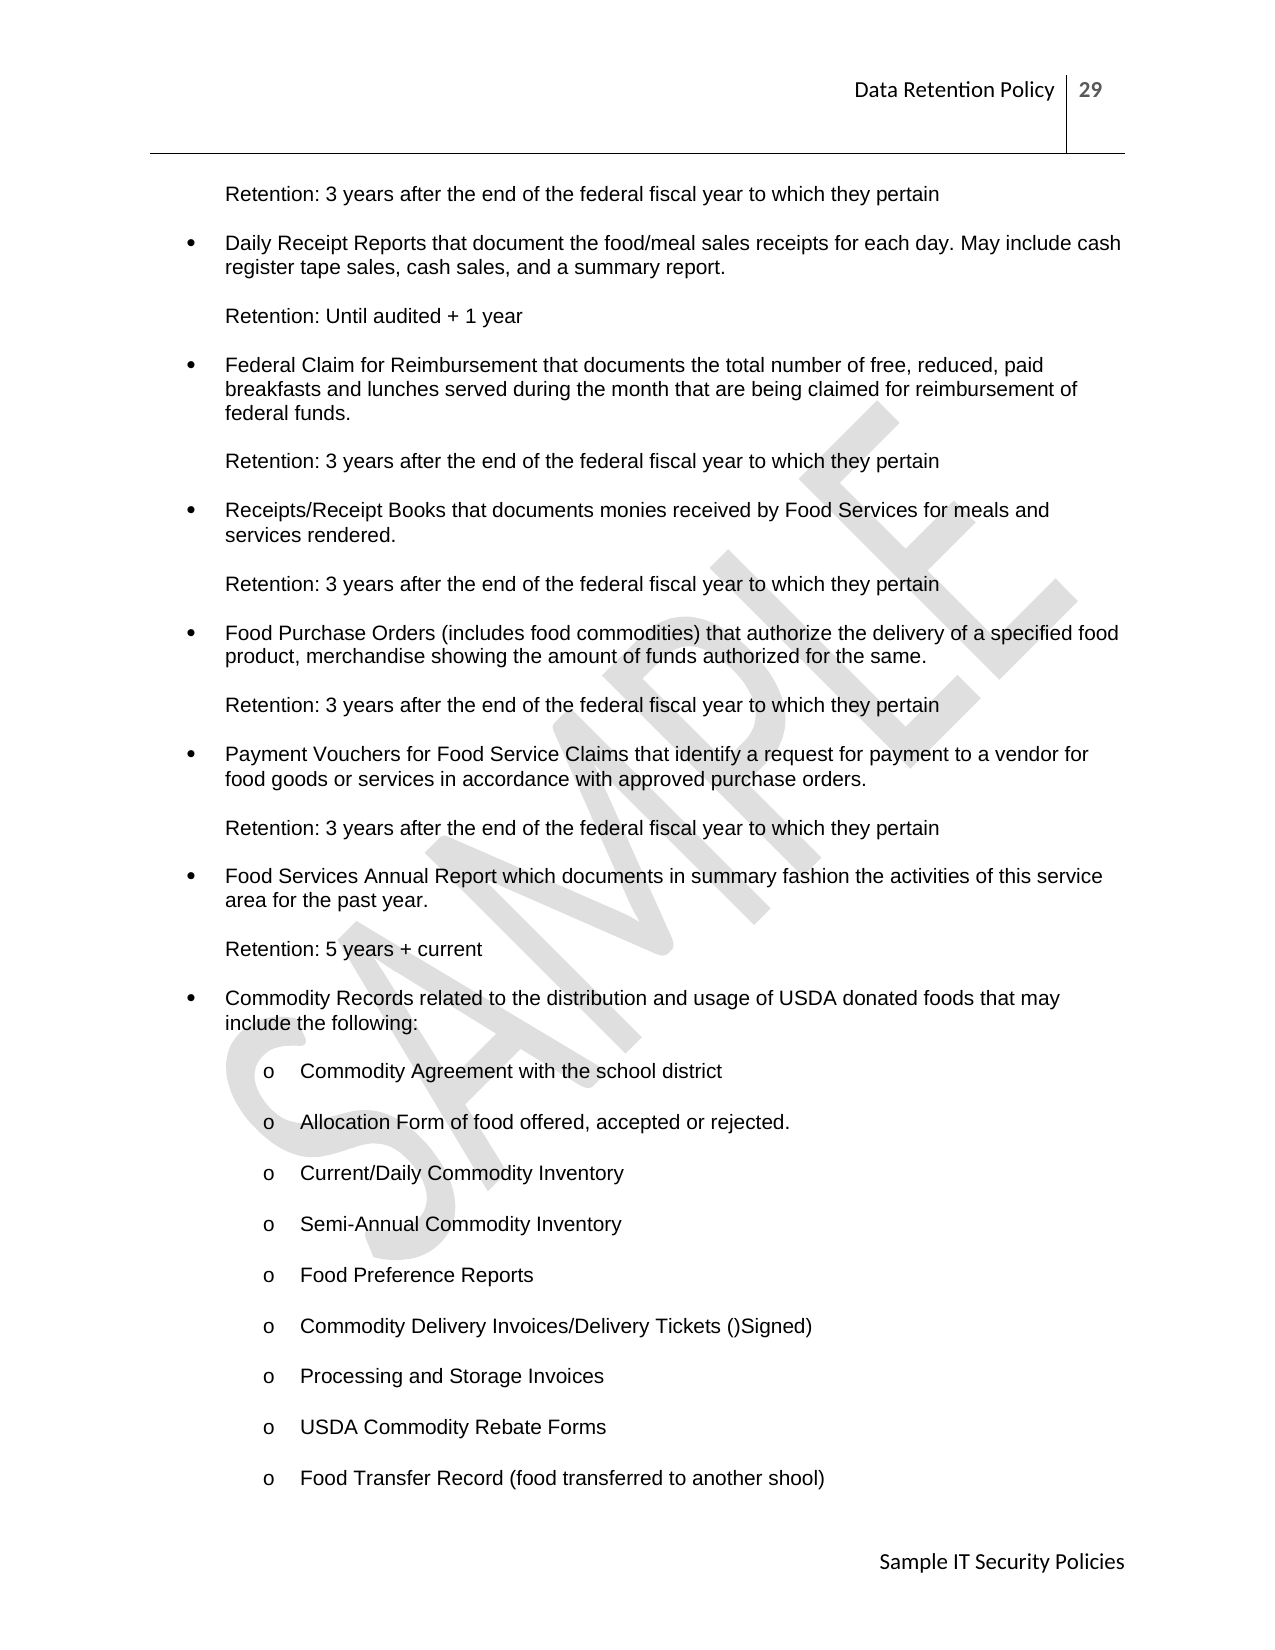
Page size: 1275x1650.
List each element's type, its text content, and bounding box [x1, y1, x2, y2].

list Current/Daily Commodity Inventory [262, 1161, 1125, 1187]
list Payment Vouchers for Food Service Claims that identify a request for payment to a vendor for food goods or services in accordance with approved purchase orders. [187, 742, 1125, 790]
list Food Transfer Record (food transferred to another shool) [262, 1466, 1125, 1492]
text Retention: 3 years after the end of the federal fiscal year to which they pertain [225, 181, 1125, 205]
text Retention: Until audited + 1 year [225, 303, 1125, 327]
list Food Preference Reports [262, 1263, 1125, 1288]
text Retention: 3 years after the end of the federal fiscal year to which they pertain [225, 693, 1125, 717]
text Retention: 5 years + current [225, 937, 1125, 961]
list Commodity Delivery Invoices/Delivery Tickets ()Signed) [262, 1313, 1125, 1339]
list Daily Receipt Reports that document the food/meal sales receipts for each day. May include cash register tape sales, cash sales, and a summary report. [187, 230, 1125, 278]
list Food Purchase Orders (includes food commodities) that authorize the delivery of a specified food product, merchandise showing the amount of funds authorized for the same. [187, 620, 1125, 668]
list Commodity Records related to the distribution and usage of USDA donated foods that may include the following: [187, 986, 1125, 1034]
list Food Services Annual Report which documents in summary fashion the activities of this service area for the past year. [187, 864, 1125, 912]
list Commodity Agreement with the school district [262, 1059, 1125, 1085]
list Semi-Annual Commodity Inventory [262, 1212, 1125, 1238]
list Allocation Form of food offered, accepted or rejected. [262, 1110, 1125, 1136]
list Receipts/Receipt Books that documents monies received by Food Services for meals and services rendered. [187, 498, 1125, 546]
list USDA Commodity Rebate Forms [262, 1415, 1125, 1441]
list Federal Claim for Reimbursement that documents the total number of free, reduced, paid breakfasts and lunches served during the month that are being claimed for reimbursement of federal funds. [187, 352, 1125, 424]
text Retention: 3 years after the end of the federal fiscal year to which they pertain [225, 449, 1125, 473]
text Retention: 3 years after the end of the federal fiscal year to which they pertain [225, 815, 1125, 839]
text Retention: 3 years after the end of the federal fiscal year to which they pertain [225, 571, 1125, 595]
list Processing and Storage Invoices [262, 1364, 1125, 1390]
